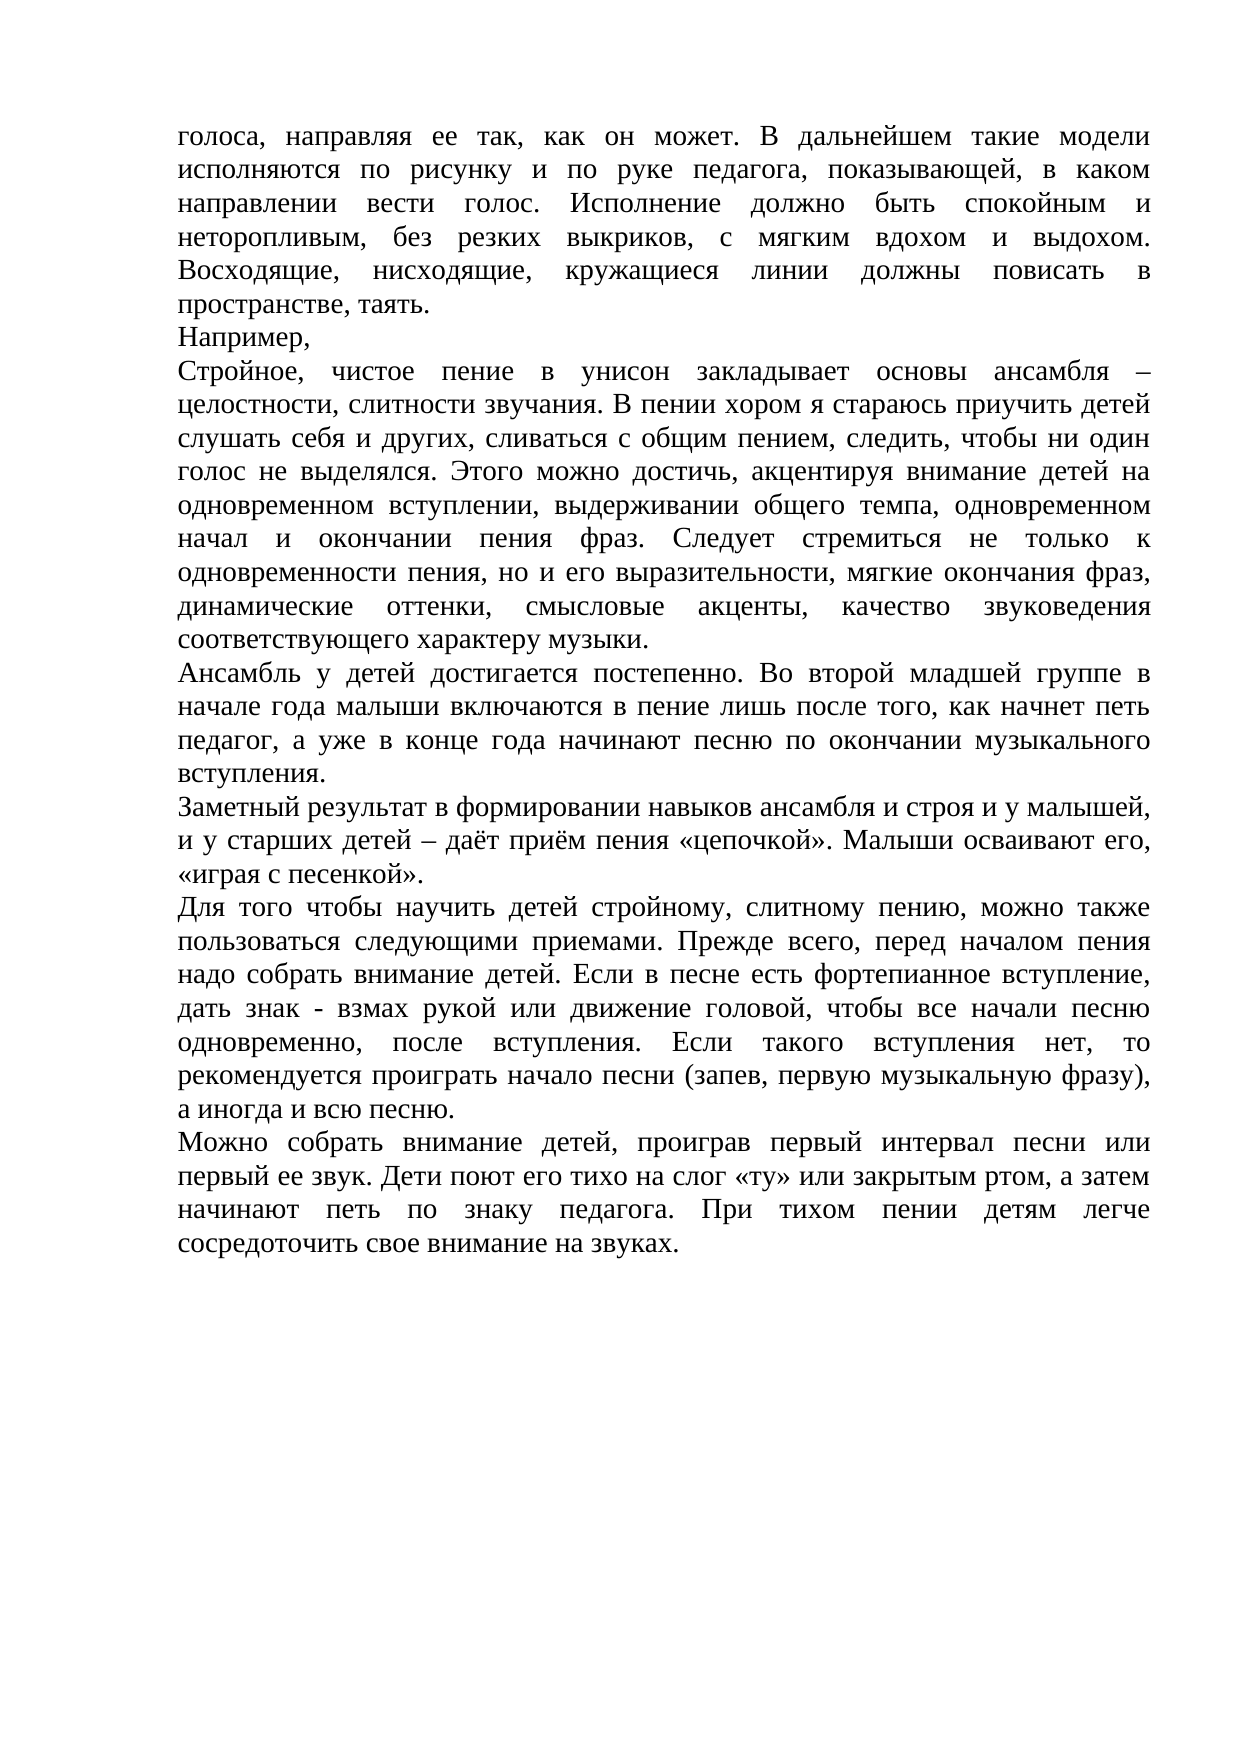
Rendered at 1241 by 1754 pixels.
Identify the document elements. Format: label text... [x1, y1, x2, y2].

text Ансамбль у детей достигается постепенно. Во второй младшей группе в начале года малыши включаются в пение лишь после того, как начнет петь педагог, а уже в конце года начинают песню по окончании музыкального вступления. [177, 655, 1152, 789]
text Стройное, чистое пение в унисон закладывает основы ансамбля – целостности, слитности звучания. В пении хором я стараюсь приучить детей слушать себя и других, сливаться с общим пением, следить, чтобы ни один голос не выделялся. Этого можно достичь, акцентируя внимание детей на одновременном вступлении, выдерживании общего темпа, одновременном начал и окончании пения фраз. Следует стремиться не только к одновременности пения, но и его выразительности, мягкие окончания фраз, динамические оттенки, смысловые акценты, качество звуковедения соответствующего характеру музыки. [177, 353, 1152, 655]
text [177, 118, 1152, 319]
text Можно собрать внимание детей, проиграв первый интервал песни или первый ее звук. Дети поют его тихо на слог «ту» или закрытым ртом, а затем начинают петь по знаку педагога. При тихом пении детям легче сосредоточить свое внимание на звуках. [177, 1124, 1152, 1258]
text Для того чтобы научить детей стройному, слитному пению, можно также пользоваться следующими приемами. Прежде всего, перед началом пения надо собрать внимание детей. Если в песне есть фортепианное вступление, дать знак - взмах рукой или движение головой, чтобы все начали песню одновременно, после вступления. Если такого вступления нет, то рекомендуется проиграть начало песни (запев, первую музыкальную фразу), а иногда и всю песню. [177, 889, 1152, 1124]
text Заметный результат в формировании навыков ансамбля и строя и у малышей, и у старших детей – даёт приём пения «цепочкой». Малыши осваивают его, «играя с песенкой». [177, 789, 1152, 889]
text Например, [177, 319, 1152, 353]
